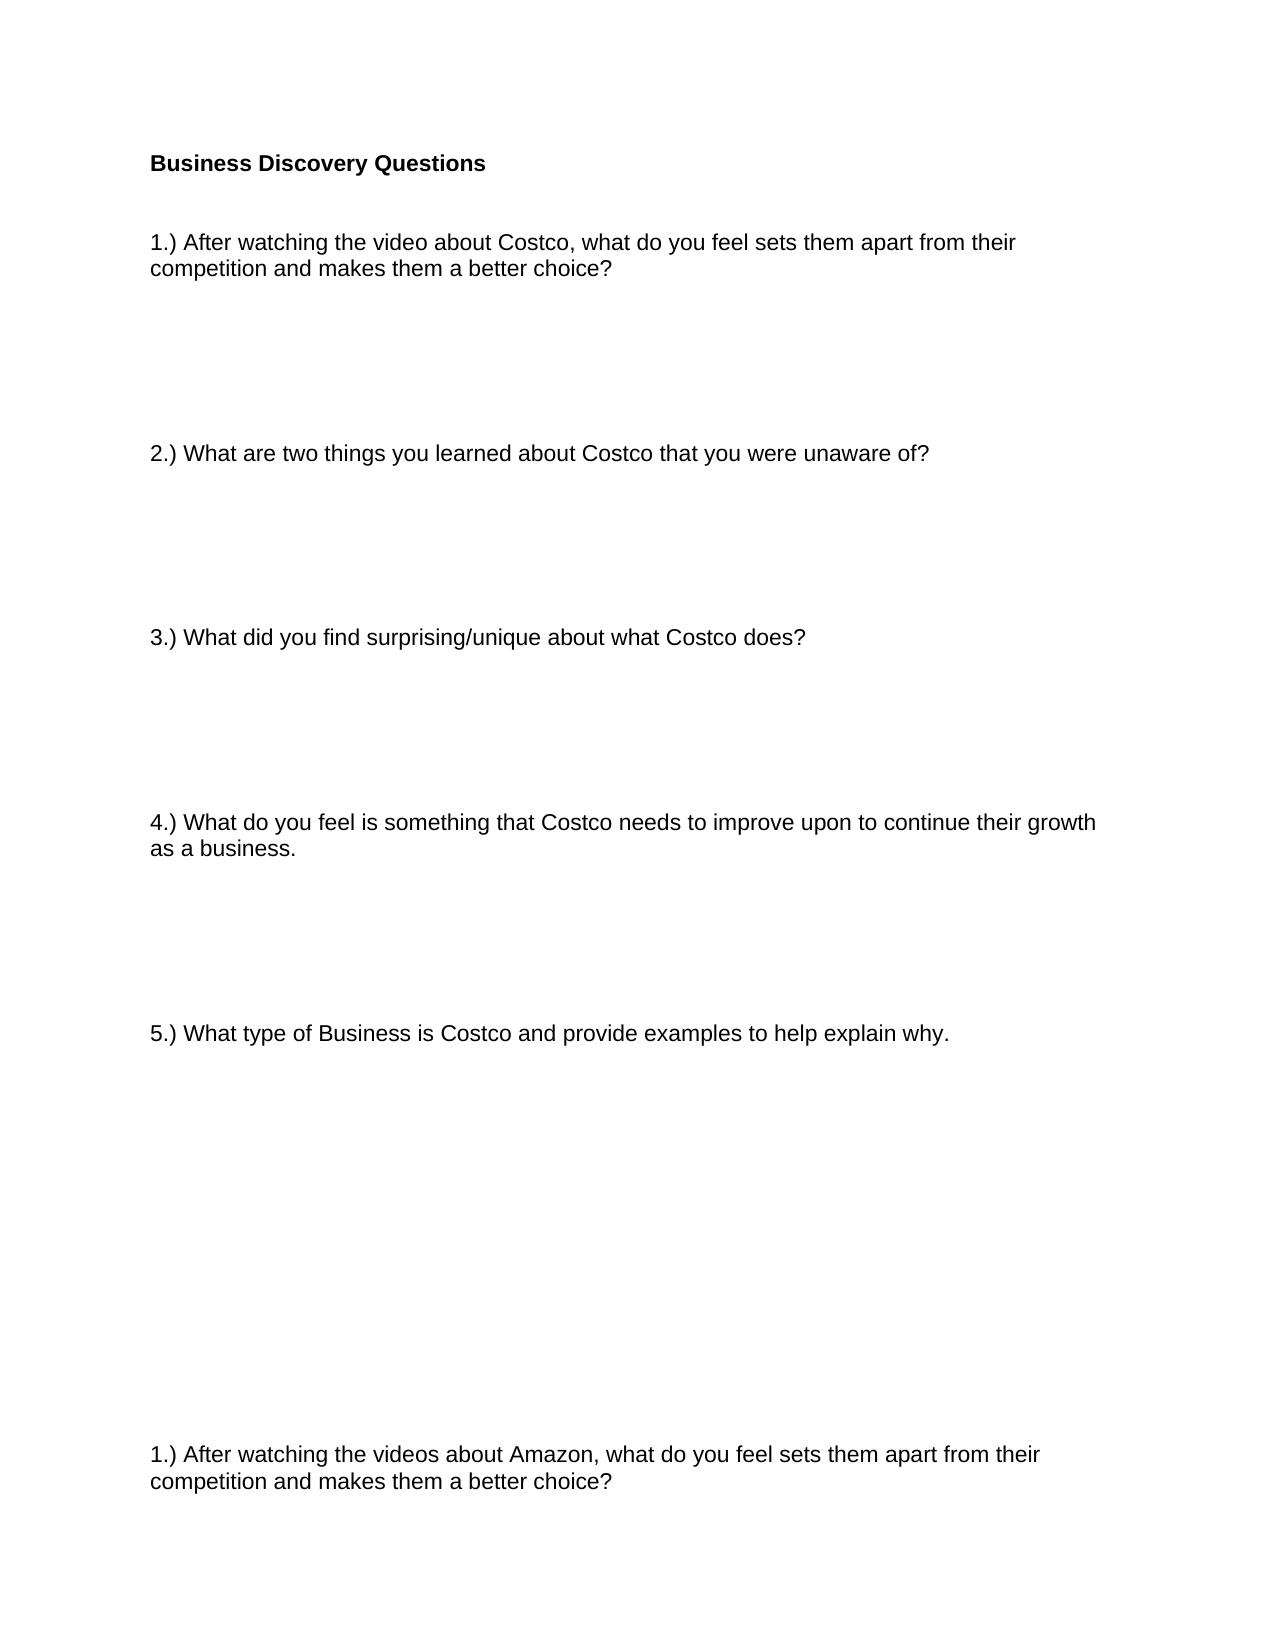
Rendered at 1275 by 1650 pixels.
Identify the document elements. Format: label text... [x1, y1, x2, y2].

text 1.) After watching the videos about Amazon, what do you feel sets them apart from their competition and makes them a better choice? [150, 1441, 1125, 1494]
text 4.) What do you feel is something that Costco needs to improve upon to continue their growth as a business. [150, 809, 1125, 862]
text 1.) After watching the video about Costco, what do you feel sets them apart from their competition and makes them a better choice? [150, 229, 1125, 282]
text 2.) What are two things you learned about Costco that you were unaware of? [150, 440, 1125, 466]
text Business Discovery Questions [150, 150, 1125, 176]
text 3.) What did you find surprising/unique about what Costco does? [150, 624, 1125, 651]
text 5.) What type of Business is Costco and provide examples to help explain why. [150, 1020, 1125, 1046]
